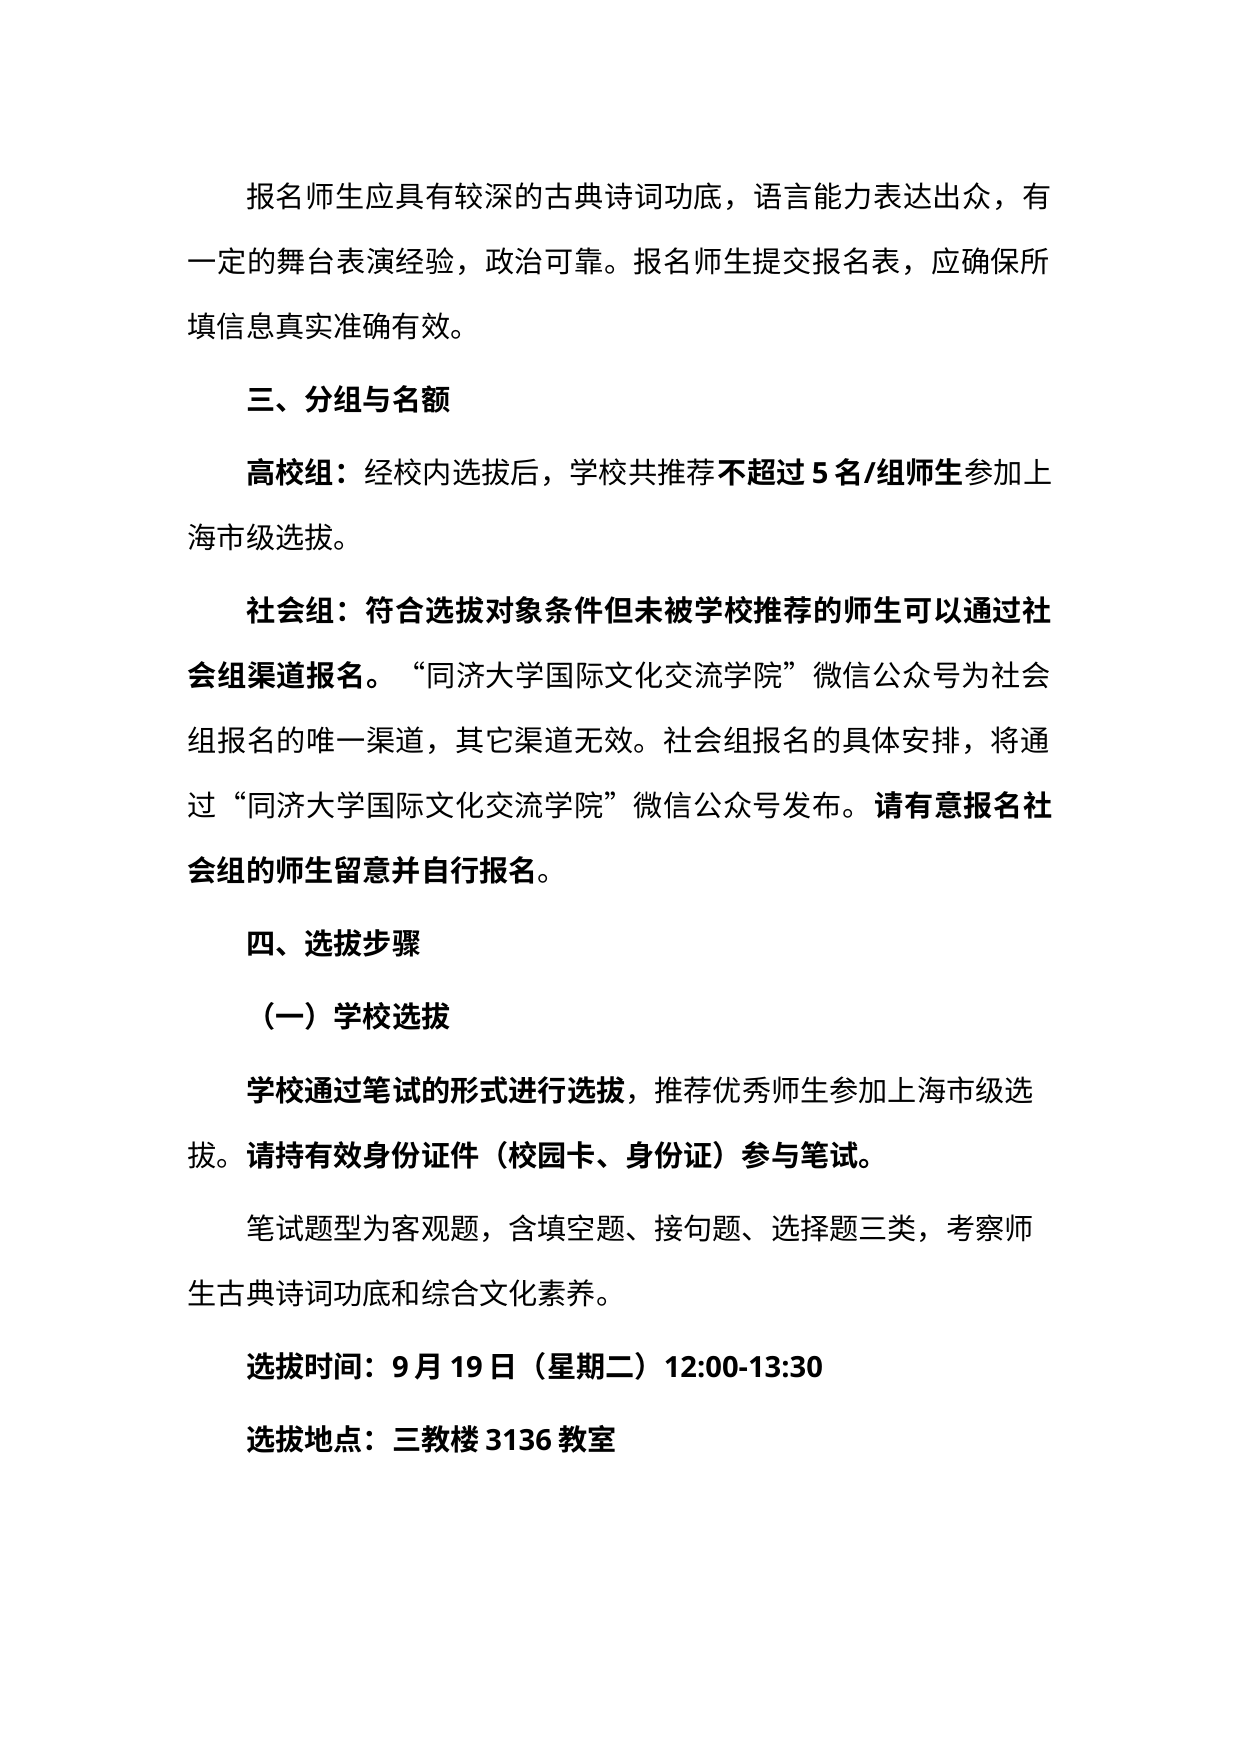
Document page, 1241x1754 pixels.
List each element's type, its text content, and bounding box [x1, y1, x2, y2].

text 四、选拔步骤 [187, 909, 1053, 974]
text 笔试题型为客观题，含填空题、接句题、选择题三类，考察师生古典诗词功底和综合文化素养。 [187, 1194, 1053, 1324]
text 高校组：经校内选拔后，学校共推荐不超过5名/组师生参加上海市级选拔。 [187, 438, 1053, 568]
text 选拔地点：三教楼3136教室 [187, 1405, 1053, 1470]
text （一）学校选拔 [187, 983, 1053, 1048]
text 社会组：符合选拔对象条件但未被学校推荐的师生可以通过社会组渠道报名。“同济大学国际文化交流学院”微信公众号为社会组报名的唯一渠道，其它渠道无效。社会组报名的具体安排，将通过“同济大学国际文化交流学院”微信公众号发布。请有意报名社会组的师生留意并自行报名。 [187, 576, 1053, 901]
text 三、分组与名额 [187, 365, 1053, 430]
text 报名师生应具有较深的古典诗词功底，语言能力表达出众，有一定的舞台表演经验，政治可靠。报名师生提交报名表，应确保所填信息真实准确有效。 [187, 162, 1053, 357]
text 学校通过笔试的形式进行选拔，推荐优秀师生参加上海市级选拔。请持有效身份证件（校园卡、身份证）参与笔试。 [187, 1056, 1053, 1186]
text 选拔时间：9月19日（星期二）12:00-13:30 [187, 1332, 1053, 1397]
